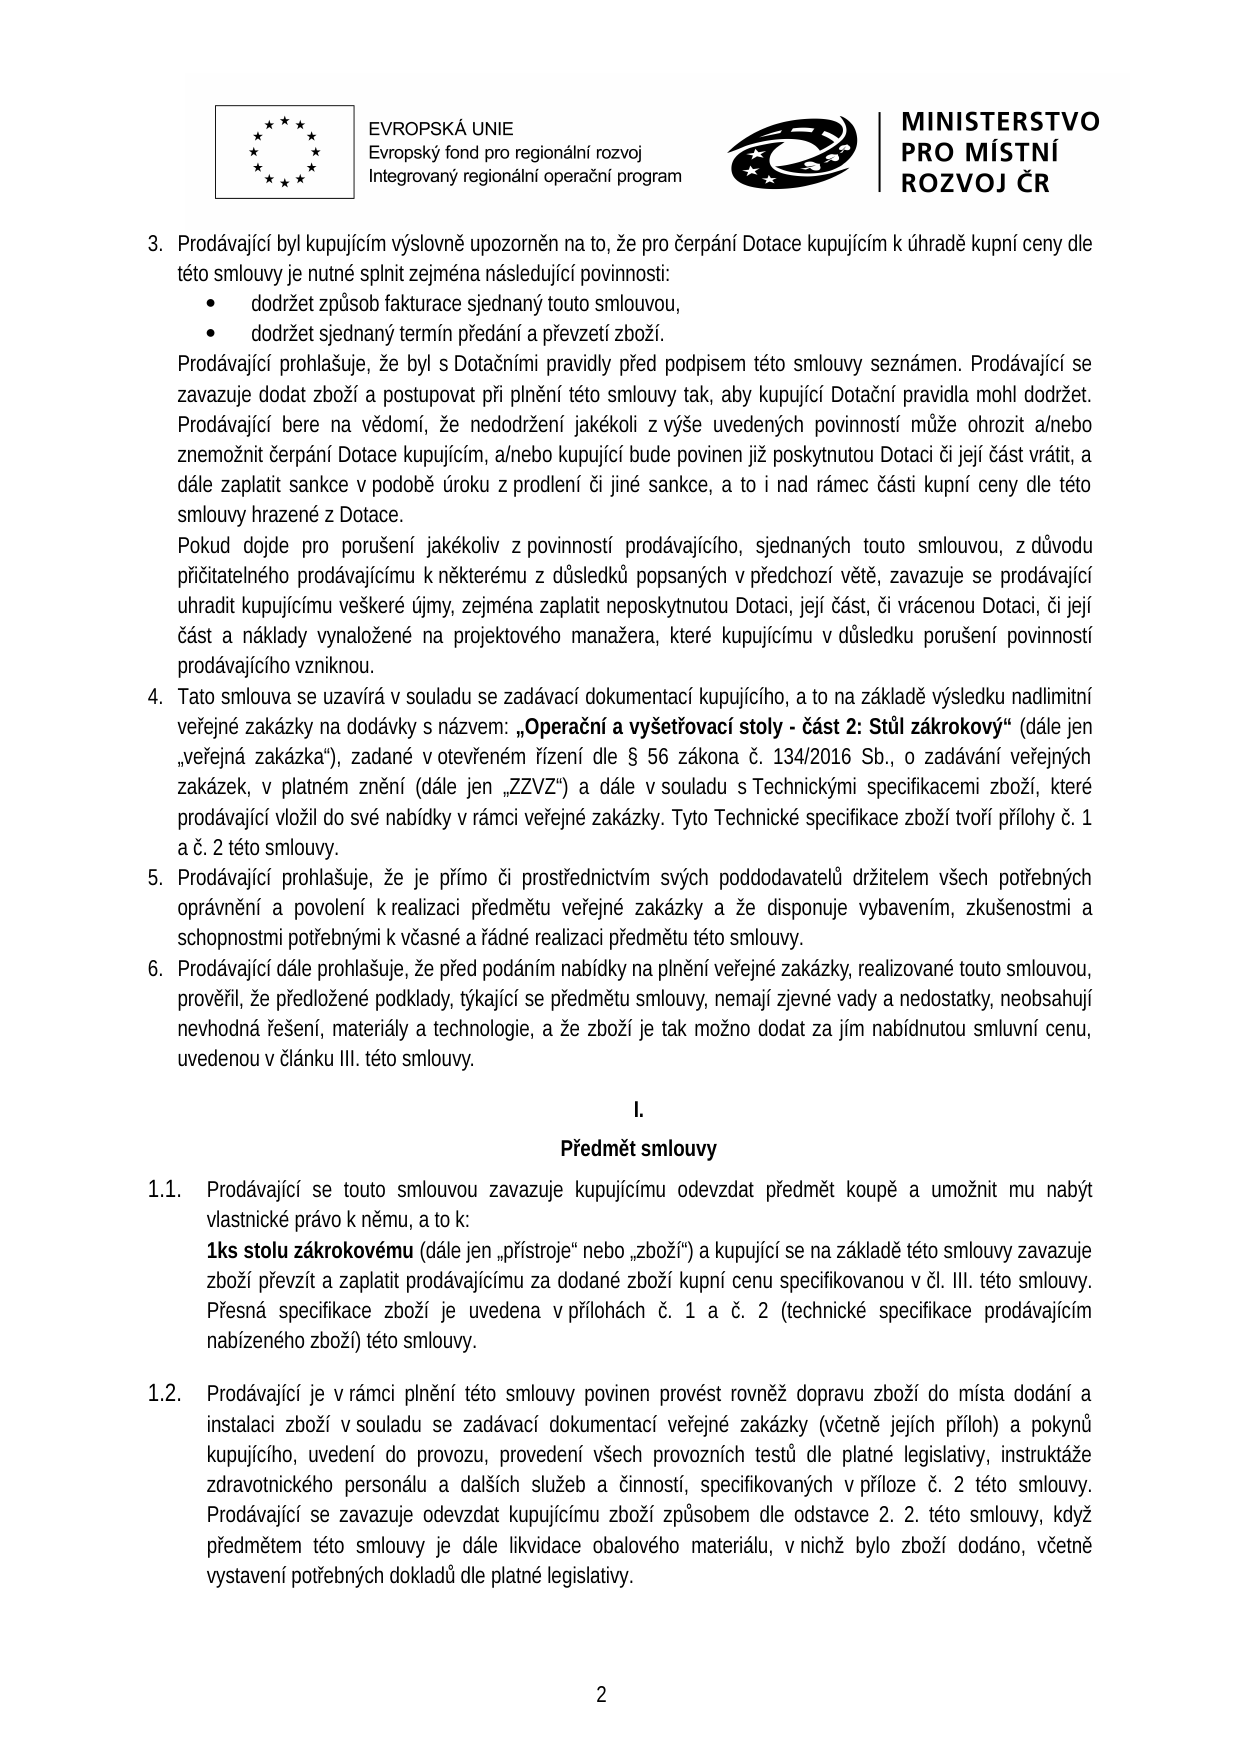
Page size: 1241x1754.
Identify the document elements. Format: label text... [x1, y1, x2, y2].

list Prodávající byl kupujícím výslovně upozorněn na to, že pro čerpání Dotace kupujícím k úhradě kupní ceny dle této smlouvy je nutné splnit zejména následující povinnosti: [148, 229, 1093, 286]
list 1ks stolu zákrokovému (dále jen „přístroje“ nebo „zboží“) a kupující se na základě této smlouvy zavazuje zboží převzít a zaplatit prodávajícímu za dodané zboží kupní cenu specifikovanou v čl. III. této smlouvy. Přesná specifikace zboží je uvedena v přílohách č. 1 a č. 2 (technické specifikace prodávajícím nabízeného zboží) této smlouvy. [207, 1237, 1093, 1354]
list Pokud dojde pro porušení jakékoliv z povinností prodávajícího, sjednaných touto smlouvou, z důvodu přičitatelného prodávajícímu k některému z důsledků popsaných v předchozí větě, zavazuje se prodávající uhradit kupujícímu veškeré újmy, zejména zaplatit neposkytnutou Dotaci, její část, či vrácenou Dotaci, či její část a náklady vynaložené na projektového manažera, které kupujícímu v důsledku porušení povinností prodávajícího vzniknou. [177, 532, 1093, 679]
picture [184, 73, 1130, 230]
list Prodávající se touto smlouvou zavazuje kupujícímu odevzdat předmět koupě a umožnit mu nabýt vlastnické právo k němu, a to k: [148, 1174, 1093, 1233]
text I. [185, 1096, 1093, 1123]
list Tato smlouva se uzavírá v souladu se zadávací dokumentací kupujícího, a to na základě výsledku nadlimitní veřejné zakázky na dodávky s názvem: „Operační a vyšetřovací stoly - část 2: Stůl zákrokový“ (dále jen „veřejná zakázka“), zadané v otevřeném řízení dle § 56 zákona č. 134/2016 Sb., o zadávání veřejných zakázek, v platném znění (dále jen „ZZVZ“) a dále v souladu s Technickými specifikacemi zboží, které prodávající vložil do své nabídky v rámci veřejné zakázky. Tyto Technické specifikace zboží tvoří přílohy č. 1 a č. 2 této smlouvy. [148, 683, 1093, 860]
list Prodávající je v rámci plnění této smlouvy povinen provést rovněž dopravu zboží do místa dodání a instalaci zboží v souladu se zadávací dokumentací veřejné zakázky (včetně jejích příloh) a pokynů kupujícího, uvedení do provozu, provedení všech provozních testů dle platné legislativy, instruktáže zdravotnického personálu a dalších služeb a činností, specifikovaných v příloze č. 2 této smlouvy. Prodávající se zavazuje odevzdat kupujícímu zboží způsobem dle odstavce 2. 2. této smlouvy, když předmětem této smlouvy je dále likvidace obalového materiálu, v nichž bylo zboží dodáno, včetně vystavení potřebných dokladů dle platné legislativy. [148, 1378, 1093, 1588]
subtitle Předmět smlouvy [185, 1135, 1093, 1161]
list Prodávající prohlašuje, že je přímo či prostřednictvím svých poddodavatelů držitelem všech potřebných oprávnění a povolení k realizaci předmětu veřejné zakázky a že disponuje vybavením, zkušenostmi a schopnostmi potřebnými k včasné a řádné realizaci předmětu této smlouvy. [148, 864, 1093, 951]
list dodržet sjednaný termín předání a převzetí zboží. [207, 320, 1093, 347]
list dodržet způsob fakturace sjednaný touto smlouvou, [207, 290, 1093, 316]
list Prodávající prohlašuje, že byl s Dotačními pravidly před podpisem této smlouvy seznámen. Prodávající se zavazuje dodat zboží a postupovat při plnění této smlouvy tak, aby kupující Dotační pravidla mohl dodržet. Prodávající bere na vědomí, že nedodržení jakékoli z výše uvedených povinností může ohrozit a/nebo znemožnit čerpání Dotace kupujícím, a/nebo kupující bude povinen již poskytnutou Dotaci či její část vrátit, a dále zaplatit sankce v podobě úroku z prodlení či jiné sankce, a to i nad rámec části kupní ceny dle této smlouvy hrazené z Dotace. [177, 350, 1093, 528]
list Prodávající dále prohlašuje, že před podáním nabídky na plnění veřejné zakázky, realizované touto smlouvou, prověřil, že předložené podklady, týkající se předmětu smlouvy, nemají zjevné vady a nedostatky, neobsahují nevhodná řešení, materiály a technologie, a že zboží je tak možno dodat za jím nabídnutou smluvní cenu, uvedenou v článku III. této smlouvy. [148, 954, 1093, 1072]
